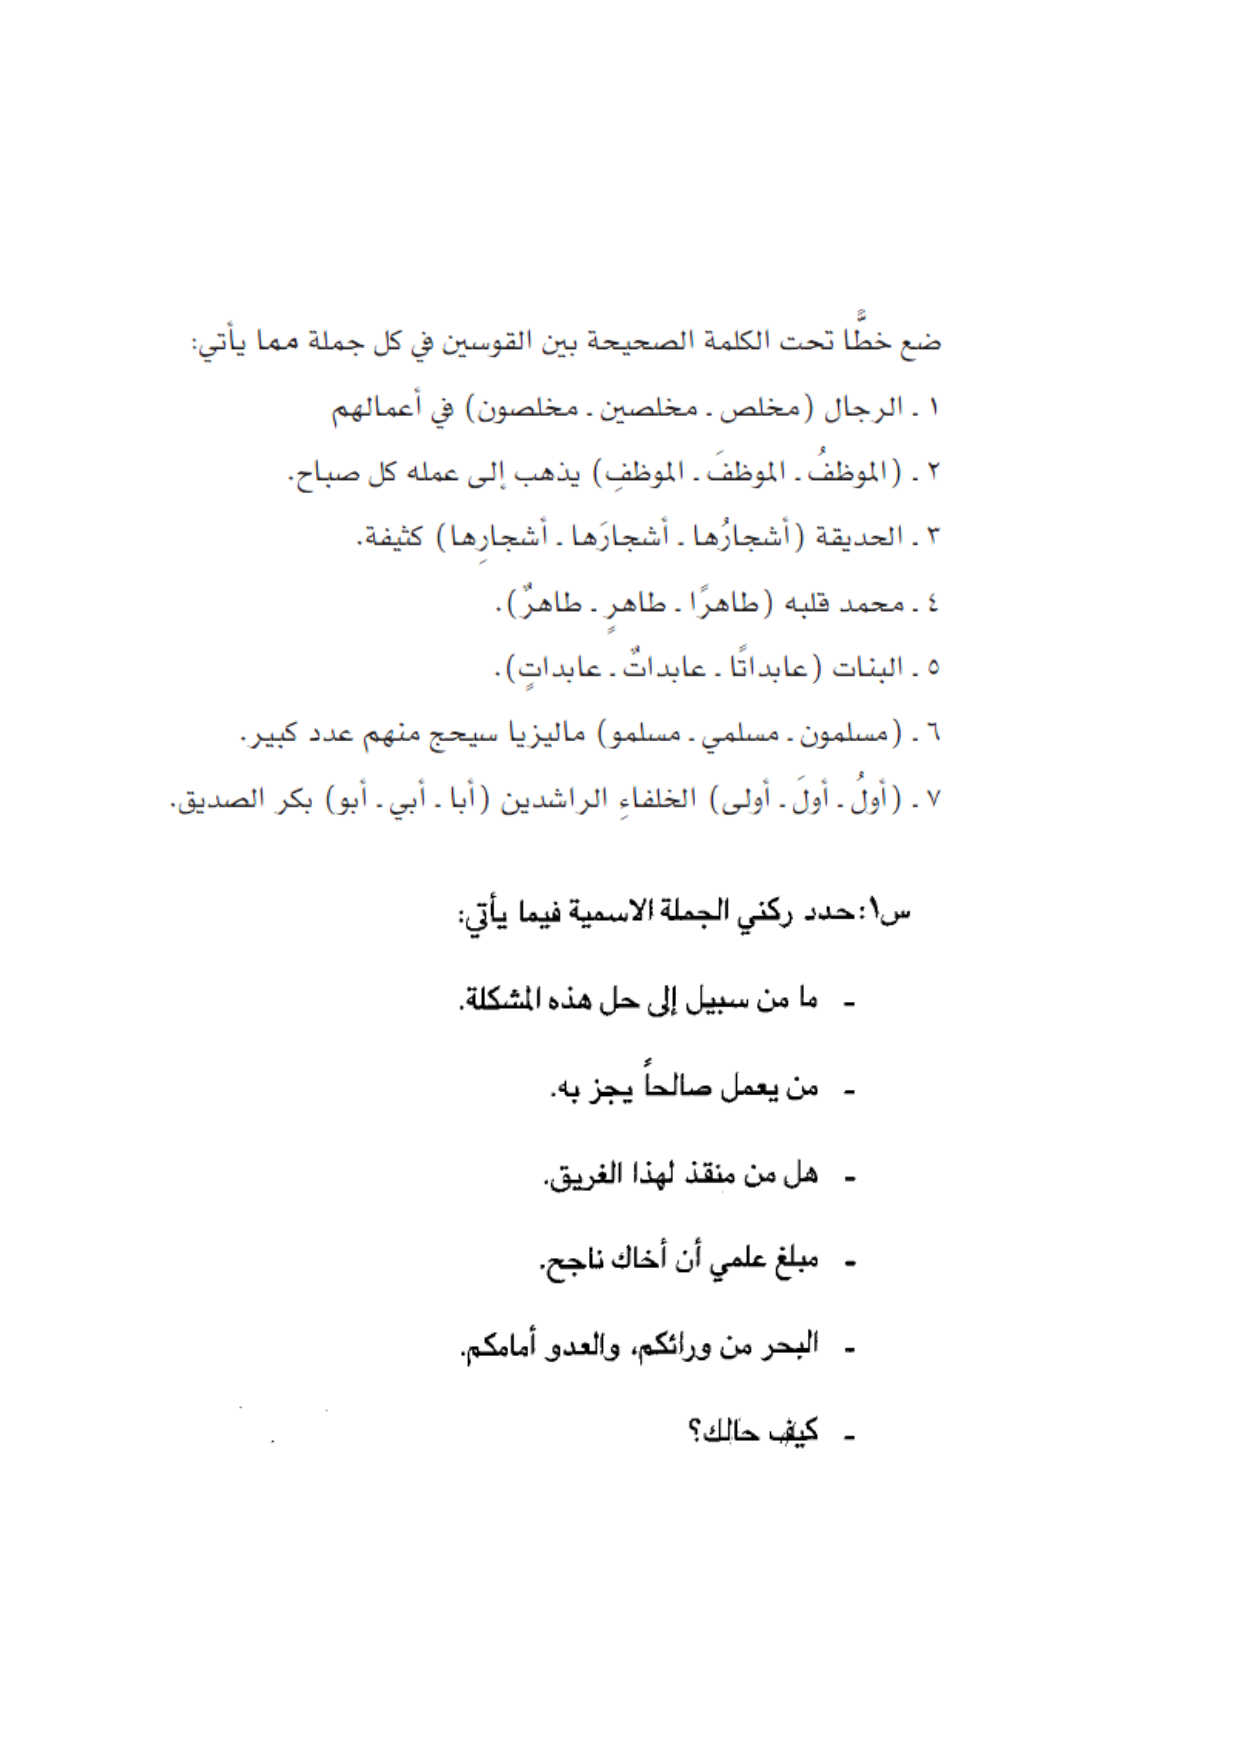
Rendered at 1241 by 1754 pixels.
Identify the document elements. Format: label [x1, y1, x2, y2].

picture [112, 309, 978, 852]
picture [112, 876, 978, 1484]
